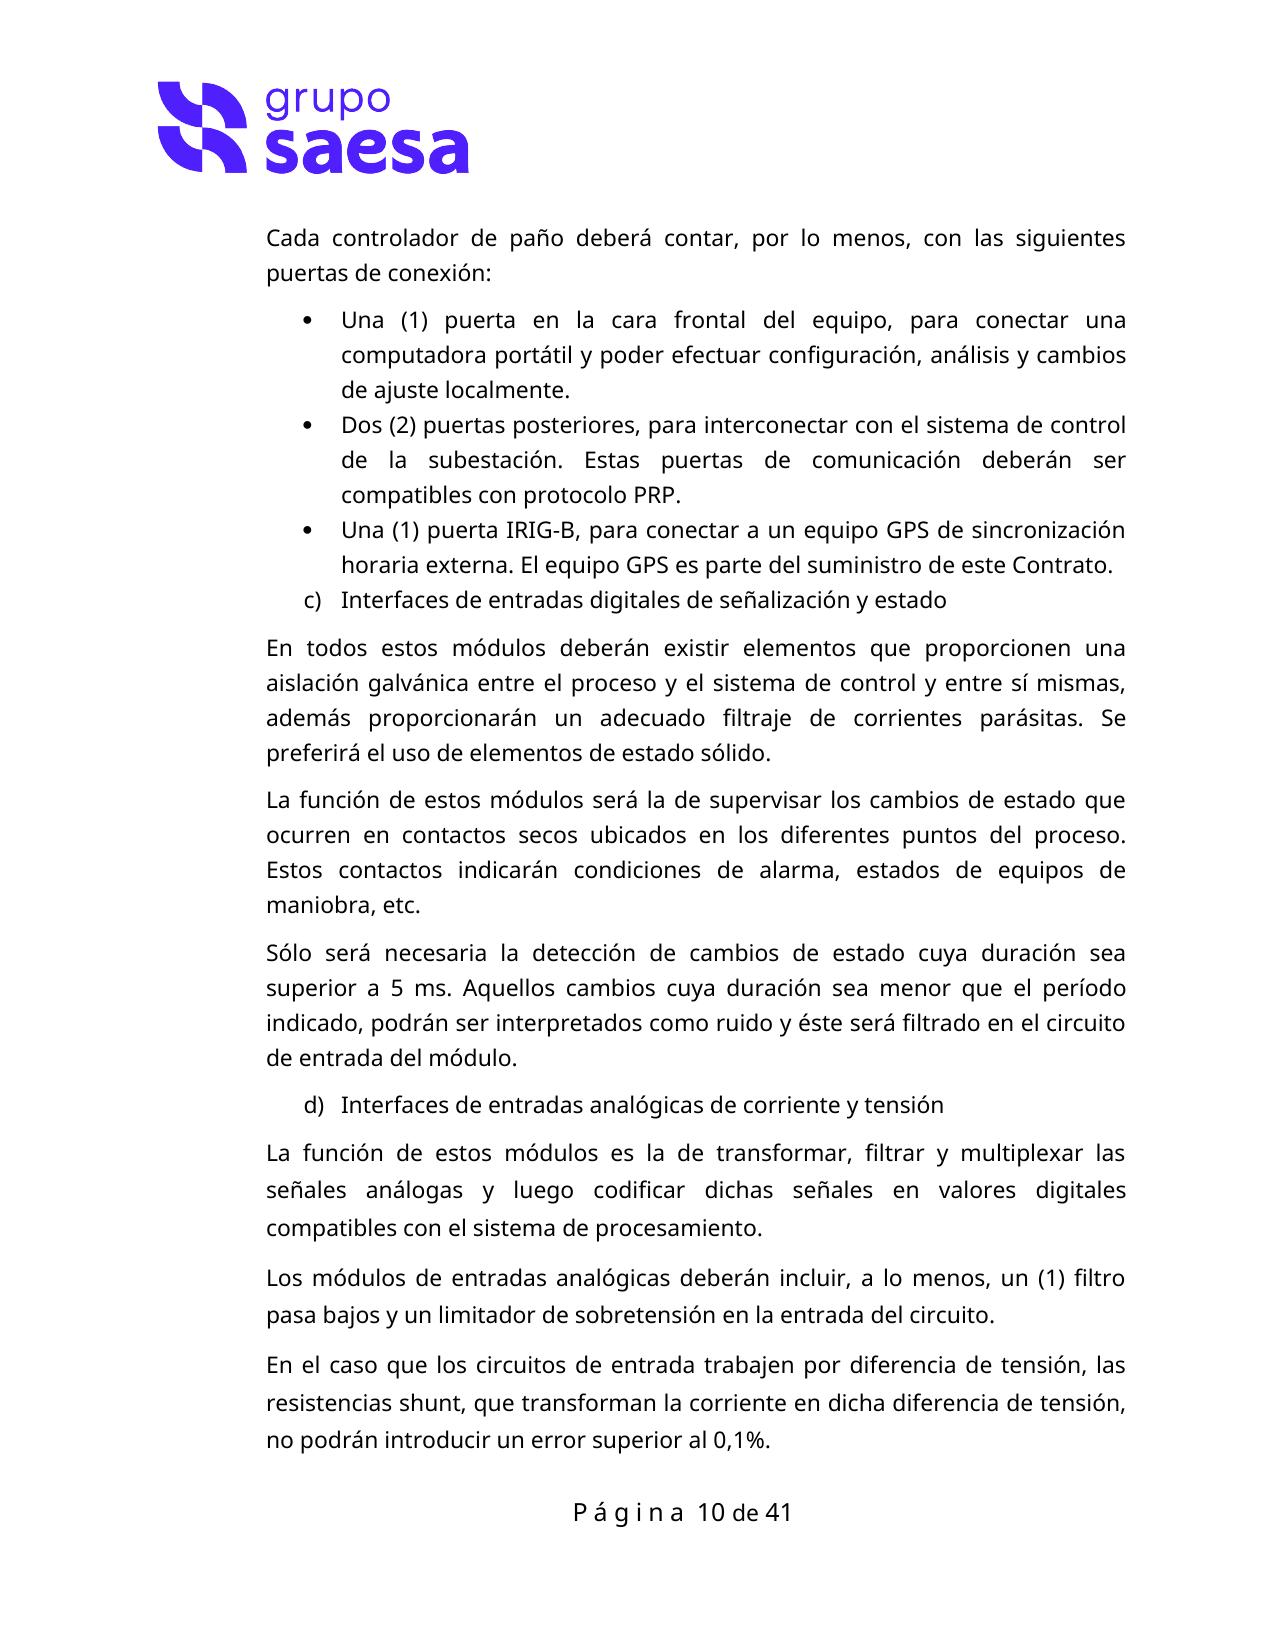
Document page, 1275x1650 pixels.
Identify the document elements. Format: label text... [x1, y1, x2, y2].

text Cada controlador de paño deberá contar, por lo menos, con las siguientes puertas de conexión: [266, 221, 1127, 288]
text En el caso que los circuitos de entrada trabajen por diferencia de tensión, las resistencias shunt, que transforman la corriente en dicha diferencia de tensión, no podrán introducir un error superior al 0,1%. [266, 1349, 1127, 1455]
text En todos estos módulos deberán existir elementos que proporcionen una aislación galvánica entre el proceso y el sistema de control y entre sí mismas, además proporcionarán un adecuado filtraje de corrientes parásitas. Se preferirá el uso de elementos de estado sólido. [266, 631, 1127, 768]
picture [147, 73, 478, 177]
list Una (1) puerta en la cara frontal del equipo, para conectar una computadora portátil y poder efectuar configuración, análisis y cambios de ajuste localmente. [303, 304, 1127, 405]
text Los módulos de entradas analógicas deberán incluir, a lo menos, un (1) filtro pasa bajos y un limitador de sobretensión en la entrada del circuito. [266, 1261, 1127, 1330]
list Una (1) puerta IRIG-B, para conectar a un equipo GPS de sincronización horaria externa. El equipo GPS es parte del suministro de este Contrato. [303, 514, 1127, 580]
list Interfaces de entradas digitales de señalización y estado [303, 584, 1127, 615]
text La función de estos módulos será la de supervisar los cambios de estado que ocurren en contactos secos ubicados en los diferentes puntos del proceso. Estos contactos indicarán condiciones de alarma, estados de equipos de maniobra, etc. [266, 784, 1127, 920]
list Dos (2) puertas posteriores, para interconectar con el sistema de control de la subestación. Estas puertas de comunicación deberán ser compatibles con protocolo PRP. [303, 409, 1127, 510]
text La función de estos módulos es la de transformar, filtrar y multiplexar las señales análogas y luego codificar dichas señales en valores digitales compatibles con el sistema de procesamiento. [266, 1136, 1127, 1243]
list Interfaces de entradas analógicas de corriente y tensión [303, 1089, 1127, 1120]
text Sólo será necesaria la detección de cambios de estado cuya duración sea superior a 5 ms. Aquellos cambios cuya duración sea menor que el período indicado, podrán ser interpretados como ruido y éste será filtrado en el circuito de entrada del módulo. [266, 936, 1127, 1073]
